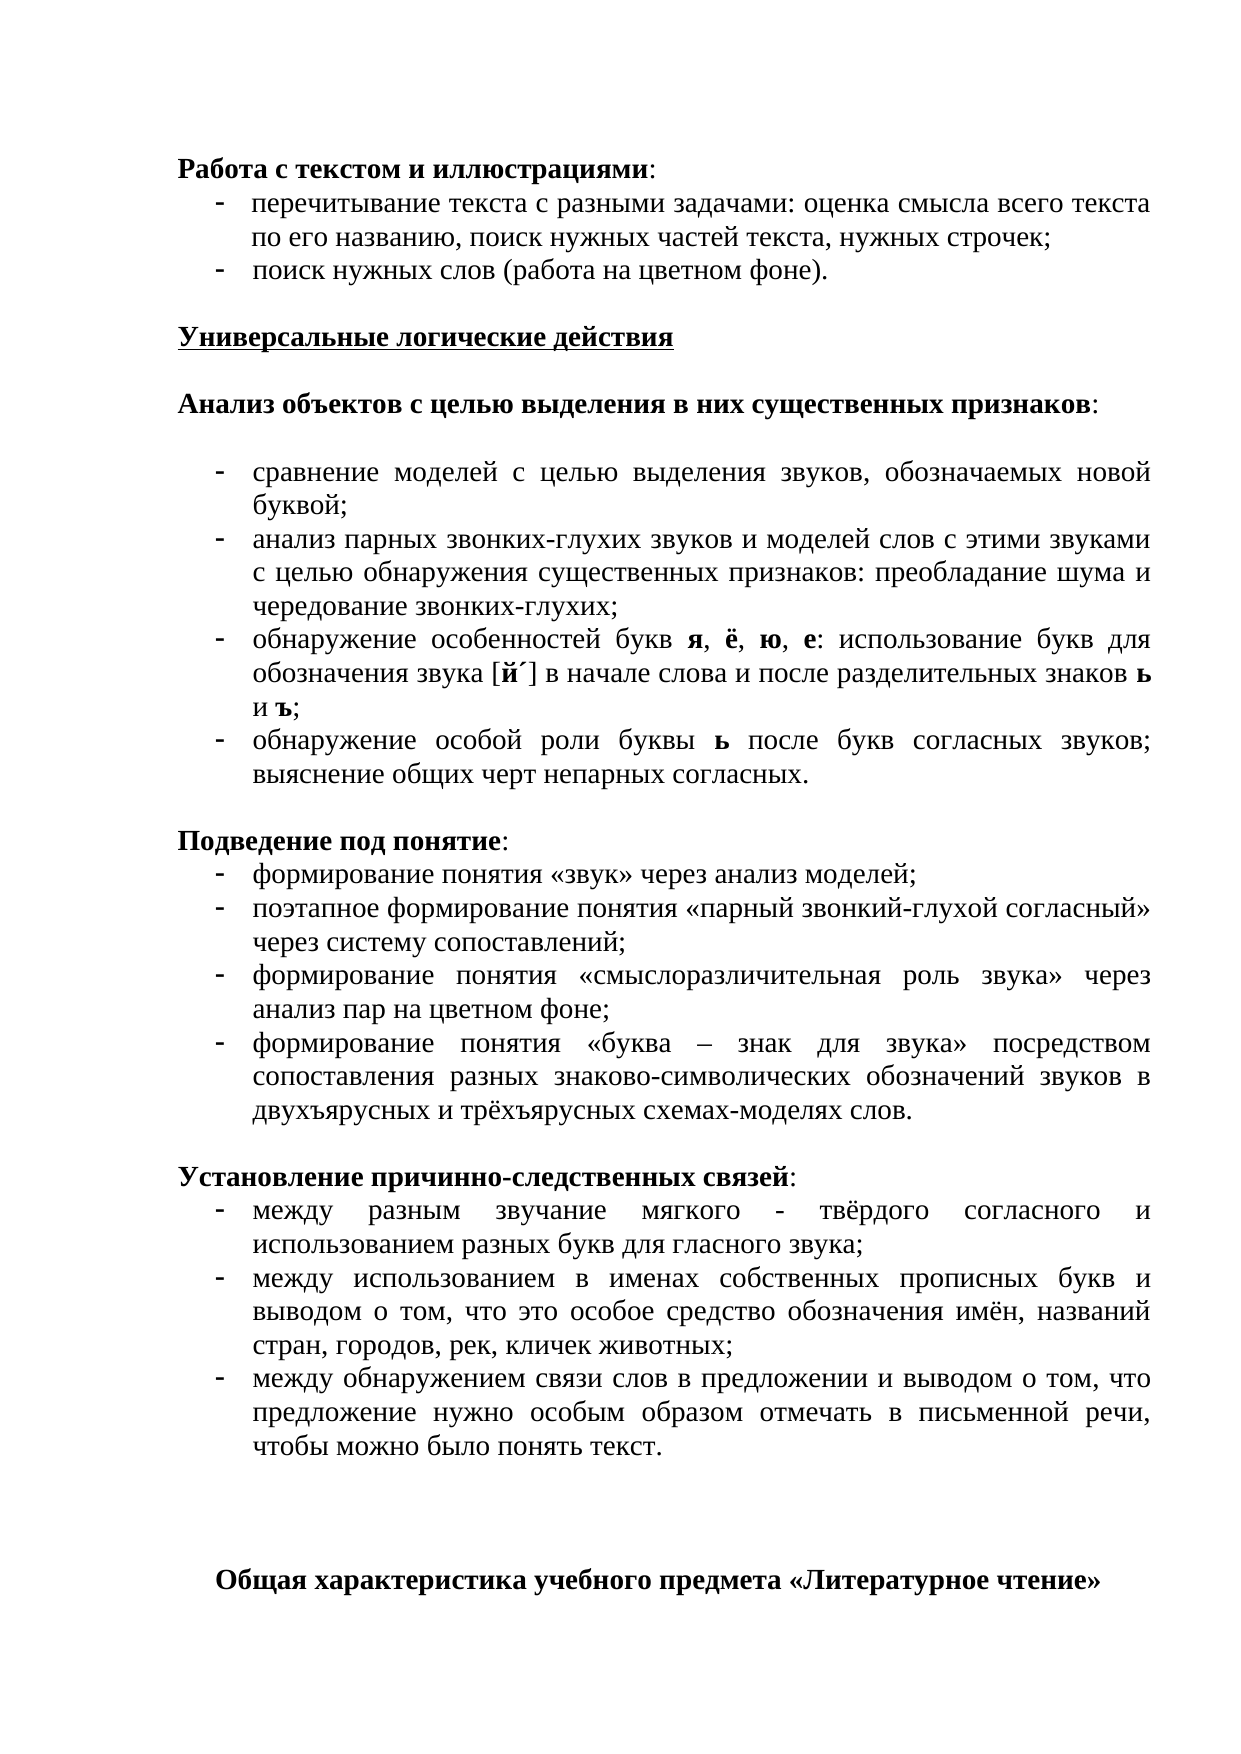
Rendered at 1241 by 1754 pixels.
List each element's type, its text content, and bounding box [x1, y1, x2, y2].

text Универсальные логические действия [177, 319, 1152, 353]
text Установление причинно-следственных связей: [177, 1159, 1152, 1192]
list между разным звучание мягкого - твёрдого согласного и использованием разных букв для гласного звука; [215, 1192, 1152, 1260]
list формирование понятия «звук» через анализ моделей; [215, 857, 1152, 890]
list поэтапное формирование понятия «парный звонкий-глухой согласный» через систему сопоставлений; [215, 890, 1152, 957]
text Анализ объектов с целью выделения в них существенных признаков: [177, 387, 1152, 420]
list сравнение моделей с целью выделения звуков, обозначаемых новой буквой; [215, 454, 1152, 521]
list анализ парных звонких-глухих звуков и моделей слов с этими звуками с целью обнаружения существенных признаков: преобладание шума и чередование звонких-глухих; [215, 521, 1152, 622]
list перечитывание текста с разными задачами: оценка смысла всего текста по его названию, поиск нужных частей текста, нужных строчек; [215, 185, 1152, 252]
text Работа с текстом и иллюстрациями: [177, 152, 1152, 185]
list обнаружение особой роли буквы ь после букв согласных звуков; выяснение общих черт непарных согласных. [215, 722, 1152, 789]
list формирование понятия «буква – знак для звука» посредством сопоставления разных знаково-символических обозначений звуков в двухъярусных и трёхъярусных схемах-моделях слов. [215, 1025, 1152, 1125]
list между обнаружением связи слов в предложении и выводом о том, что предложение нужно особым образом отмечать в письменной речи, чтобы можно было понять текст. [215, 1360, 1152, 1461]
list поиск нужных слов (работа на цветном фоне). [215, 252, 1152, 286]
list между использованием в именах собственных прописных букв и выводом о том, что это особое средство обозначения имён, названий стран, городов, рек, кличек животных; [215, 1260, 1152, 1360]
list формирование понятия «смыслоразличительная роль звука» через анализ пар на цветном фоне; [215, 957, 1152, 1025]
text Общая характеристика учебного предмета «Литературное чтение» [215, 1562, 1152, 1595]
list обнаружение особенностей букв я, ё, ю, е: использование букв для обозначения звука [й´] в начале слова и после разделительных знаков ь и ъ; [215, 622, 1152, 722]
text Подведение под понятие: [177, 823, 1152, 857]
